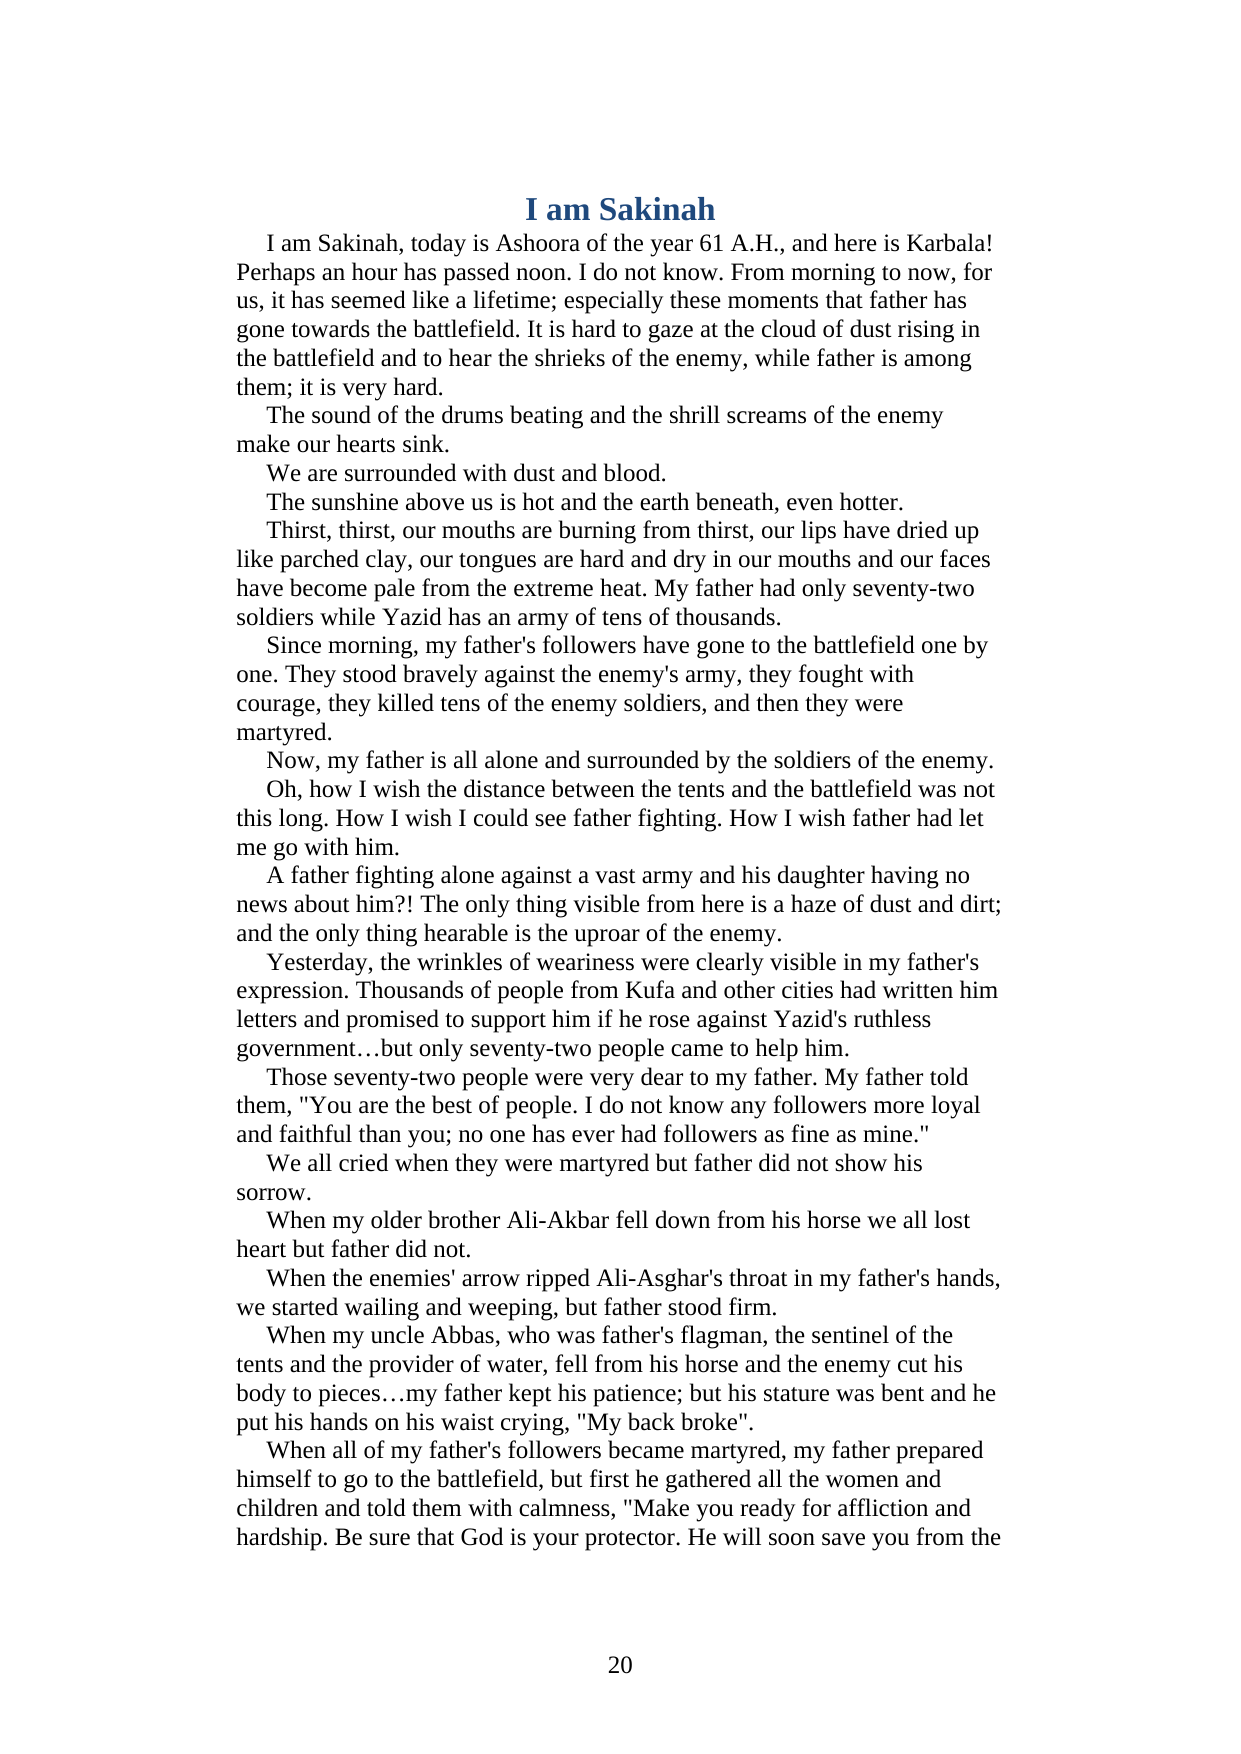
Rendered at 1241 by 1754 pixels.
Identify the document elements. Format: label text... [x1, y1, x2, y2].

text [236, 1436, 1004, 1551]
text Thirst, thirst, our mouths are burning from thirst, our lips have dried up like parched clay, our tongues are hard and dry in our mouths and our faces have become pale from the extreme heat. My father had only seventy-two soldiers while Yazid has an army of tens of thousands. [236, 516, 1004, 631]
text A father fighting alone against a vast army and his daughter having no news about him?! The only thing visible from here is a haze of dust and dirt; and the only thing hearable is the uproar of the enemy. [236, 861, 1004, 947]
text When my uncle Abbas, who was father's flagman, the sentinel of the tents and the provider of water, fell from his horse and the enemy cut his body to pieces…my father kept his patience; but his stature was bent and he put his hands on his waist crying, "My back broke". [236, 1321, 1004, 1436]
text We all cried when they were martyred but father did not show his sorrow. [236, 1148, 1004, 1206]
text Oh, how I wish the distance between the tents and the battlefield was not this long. How I wish I could see father fighting. How I wish father had let me go with him. [236, 774, 1004, 861]
text We are surrounded with dust and blood. [236, 458, 1004, 487]
text Since morning, my father's followers have gone to the battlefield one by one. They stood bravely against the enemy's army, they fought with courage, they killed tens of the enemy soldiers, and then they were martyred. [236, 631, 1004, 746]
text When my older brother Ali-Akbar fell down from his horse we all lost heart but father did not. [236, 1206, 1004, 1263]
text Those seventy-two people were very dear to my father. My father told them, "You are the best of people. I do not know any followers more loyal and faithful than you; no one has ever had followers as fine as mine." [236, 1062, 1004, 1148]
text I am Sakinah, today is Ashoora of the year 61 A.H., and here is Karbala! Perhaps an hour has passed noon. I do not know. From morning to now, for us, it has seemed like a lifetime; especially these moments that father has gone towards the battlefield. It is hard to gaze at the cloud of dust rising in the battlefield and to hear the shrieks of the enemy, while father is among them; it is very hard. [236, 228, 1004, 401]
text Now, my father is all alone and surrounded by the soldiers of the enemy. [236, 746, 1004, 774]
text When the enemies' arrow ripped Ali-Asghar's throat in my father's hands, we started wailing and weeping, but father stood firm. [236, 1263, 1004, 1321]
subtitle I am Sakinah [236, 190, 1004, 228]
text Yesterday, the wrinkles of weariness were clearly visible in my father's expression. Thousands of people from Kufa and other cities had written him letters and promised to support him if he rose against Yazid's ruthless government…but only seventy-two people came to help him. [236, 947, 1004, 1062]
text The sunshine above us is hot and the earth beneath, even hotter. [236, 487, 1004, 516]
text The sound of the drums beating and the shrill screams of the enemy make our hearts sink. [236, 401, 1004, 458]
